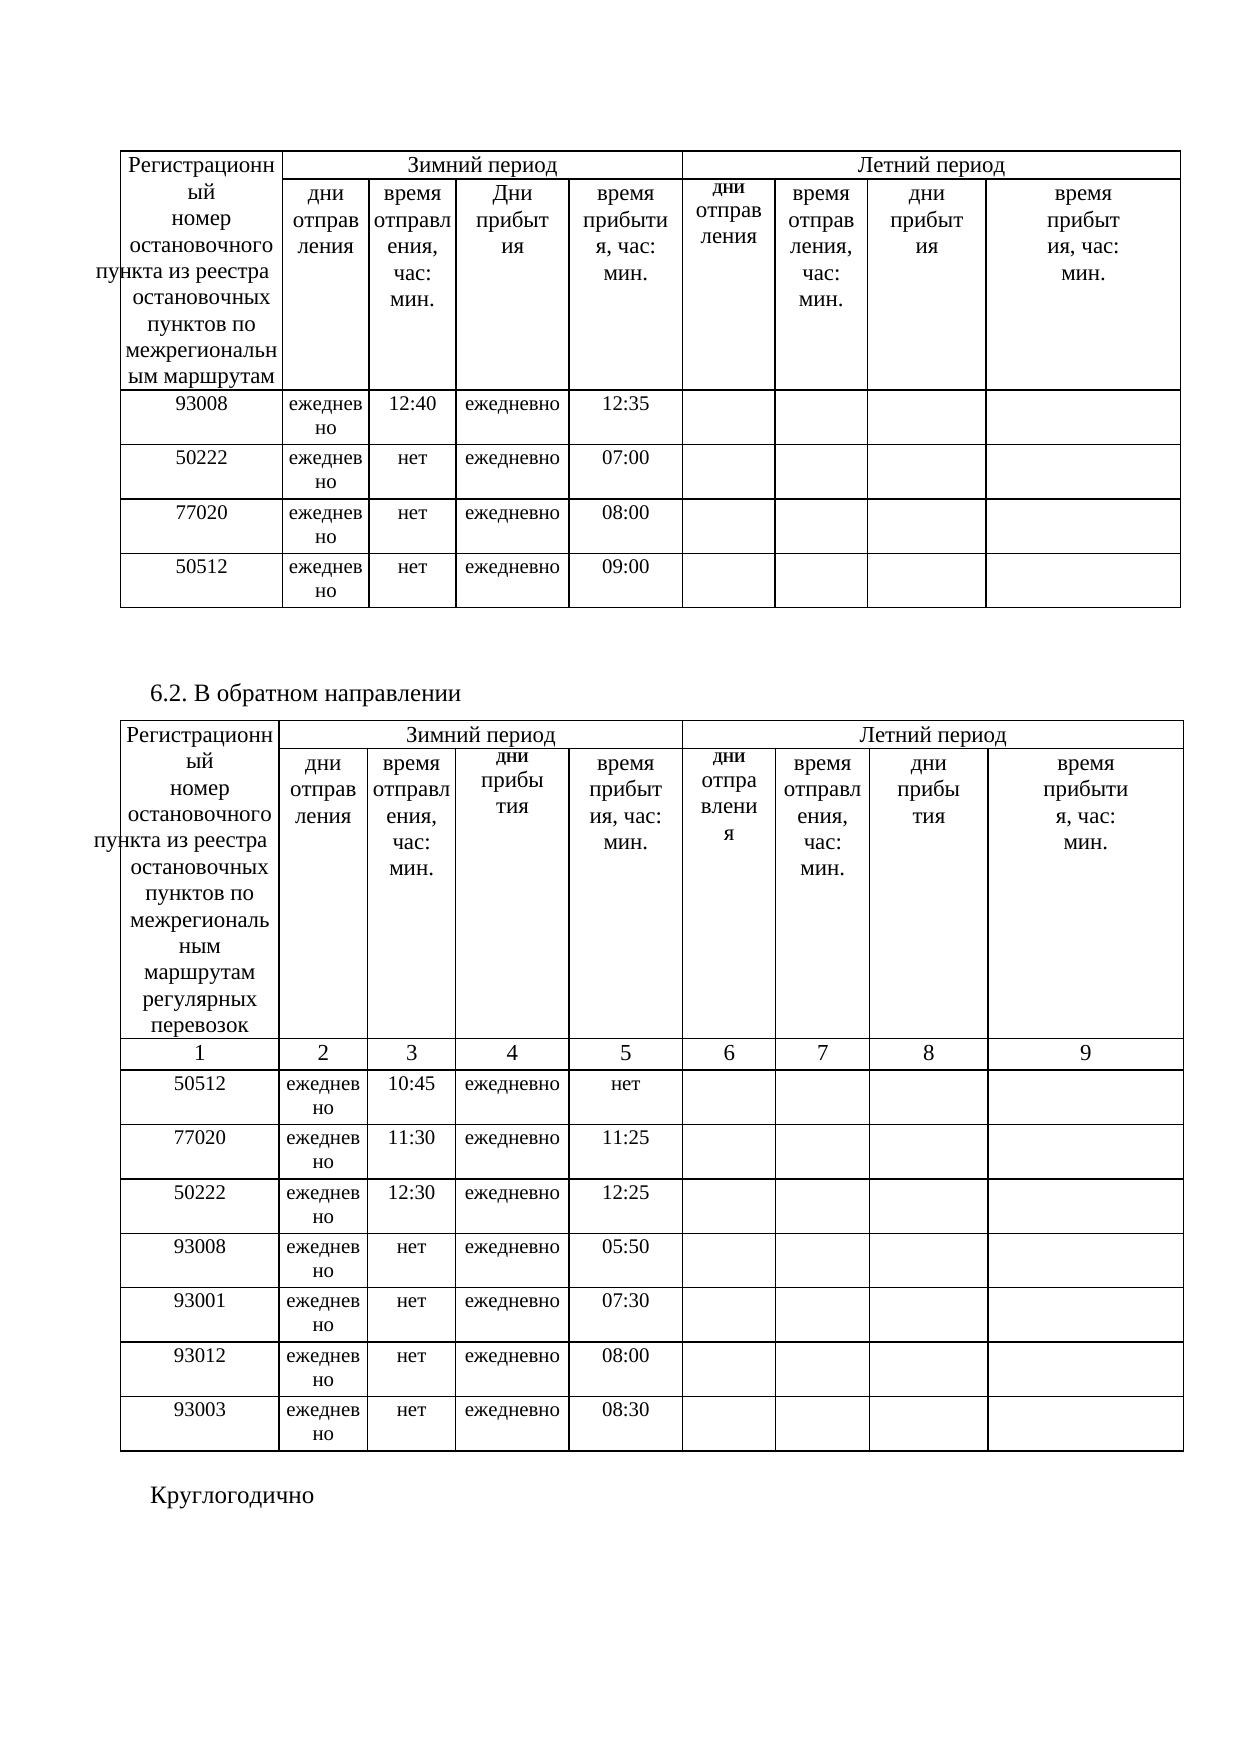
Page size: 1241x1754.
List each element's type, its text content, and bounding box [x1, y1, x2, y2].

table_cell [987, 445, 1180, 498]
table_cell 10:45 [368, 1071, 455, 1124]
table_cell ежедневно [280, 1234, 367, 1287]
table_cell [683, 1180, 775, 1232]
table_cell 93012 [121, 1343, 278, 1396]
table_cell дни прибы тия [870, 749, 987, 1037]
table_header Зимний период [280, 721, 682, 747]
table_cell ежедневно [456, 1180, 568, 1232]
table_cell ежедневно [457, 391, 568, 444]
table_cell [683, 1071, 775, 1124]
table_cell 7 [776, 1039, 869, 1069]
table_cell [776, 554, 867, 607]
table_cell [870, 1288, 987, 1341]
table_cell ежедневно [280, 1288, 367, 1341]
table_cell [868, 445, 985, 498]
text Круглогодично [150, 1480, 1090, 1509]
table_cell дни отправ ления [280, 749, 367, 1037]
table_cell время отправл ения, час: мин. [776, 749, 869, 1037]
table_cell дни отправ ления [283, 180, 368, 389]
table_cell [868, 554, 985, 607]
table_cell 77020 [121, 500, 282, 552]
table_cell ежедневно [457, 554, 568, 607]
table_cell ежедневно [457, 500, 568, 552]
table_cell [987, 391, 1180, 444]
table_cell время прибыти я, час: мин. [989, 749, 1183, 1037]
table_cell нет [370, 445, 455, 498]
table_cell нет [570, 1071, 682, 1124]
table_cell 4 [456, 1039, 568, 1069]
table_cell [776, 500, 867, 552]
table_cell 05:50 [570, 1234, 682, 1287]
table_cell нет [370, 554, 455, 607]
table_cell нет [368, 1288, 455, 1341]
table_cell 12:40 [370, 391, 455, 444]
table_cell [683, 1397, 775, 1450]
table_cell время прибыт ия, час: мин. [987, 180, 1180, 389]
table_cell 11:25 [570, 1125, 682, 1178]
table_cell ежедневно [456, 1343, 568, 1396]
table_cell [776, 1180, 869, 1232]
table_cell ежедневно [280, 1180, 367, 1232]
table_cell [989, 1288, 1183, 1341]
table_cell ежедневно [283, 500, 368, 552]
table_cell дни прибыт ия [868, 180, 985, 389]
table_cell [683, 1234, 775, 1287]
table_cell [683, 500, 774, 552]
table_cell 08:00 [570, 500, 682, 552]
text 6.2. В обратном направлении [150, 678, 1090, 707]
table_cell 6 [683, 1039, 775, 1069]
table_cell [989, 1234, 1183, 1287]
table_cell 3 [368, 1039, 455, 1069]
table_cell ежедневно [280, 1071, 367, 1124]
table_cell [776, 1125, 869, 1178]
table_header Зимний период [283, 152, 682, 178]
table_cell [776, 391, 867, 444]
table_cell [870, 1125, 987, 1178]
table_cell ДНИ прибы тия [456, 749, 568, 1037]
table_cell 8 [870, 1039, 987, 1069]
table_cell 12:30 [368, 1180, 455, 1232]
table_cell [870, 1071, 987, 1124]
table_cell [776, 1397, 869, 1450]
table_cell 2 [280, 1039, 367, 1069]
table_cell [683, 554, 774, 607]
table_cell [989, 1180, 1183, 1232]
table_cell [776, 1071, 869, 1124]
table_cell нет [368, 1397, 455, 1450]
table_cell время отправ ления, час: мин. [776, 180, 867, 389]
table_cell 08:30 [570, 1397, 682, 1450]
table_cell [870, 1343, 987, 1396]
table_cell 77020 [121, 1125, 278, 1178]
table_cell время отправл ения, час: мин. [368, 749, 455, 1037]
table_cell нет [368, 1343, 455, 1396]
table_header Летний период [683, 721, 1183, 747]
table_cell 50512 [121, 554, 282, 607]
table_cell ежедневно [280, 1125, 367, 1178]
table_cell [987, 500, 1180, 552]
table_cell 50222 [121, 445, 282, 498]
table_cell ежедневно [283, 445, 368, 498]
table_cell нет [370, 500, 455, 552]
table_cell [989, 1125, 1183, 1178]
table_cell [870, 1397, 987, 1450]
table_cell ежедневно [283, 554, 368, 607]
table_cell [868, 500, 985, 552]
table_cell ДНИ отправ ления [683, 180, 774, 389]
table_cell 93001 [121, 1288, 278, 1341]
table_header Регистрационный номер остановочного пункта из реестра остановочных пунктов по межрегиональным маршрутам регулярных перевозок [121, 721, 278, 1037]
table_cell [987, 554, 1180, 607]
table_cell 08:00 [570, 1343, 682, 1396]
table_cell время прибыти я, час: мин. [570, 180, 682, 389]
table_cell 9 [989, 1039, 1183, 1069]
table_cell время прибыт ия, час: мин. [570, 749, 682, 1037]
table_cell ежедневно [456, 1234, 568, 1287]
table_cell [989, 1071, 1183, 1124]
table_cell Дни прибыт ия [457, 180, 568, 389]
table_cell 93008 [121, 1234, 278, 1287]
table_cell 09:00 [570, 554, 682, 607]
table_cell ДНИ отпра влени я [683, 749, 775, 1037]
table_cell 5 [570, 1039, 682, 1069]
table_header Летний период [683, 152, 1180, 178]
table_cell 1 [121, 1039, 278, 1069]
table_cell [776, 1343, 869, 1396]
table_cell ежедневно [456, 1125, 568, 1178]
table_cell 12:35 [570, 391, 682, 444]
table_cell ежедневно [280, 1397, 367, 1450]
table_cell ежедневно [456, 1397, 568, 1450]
table_cell [870, 1234, 987, 1287]
table_cell 07:00 [570, 445, 682, 498]
table_cell [683, 445, 774, 498]
table_cell [683, 1288, 775, 1341]
table_cell [870, 1180, 987, 1232]
table_cell [989, 1397, 1183, 1450]
table_cell [776, 1234, 869, 1287]
table_cell [776, 445, 867, 498]
table_cell 50222 [121, 1180, 278, 1232]
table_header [121, 152, 282, 389]
table_cell ежедневно [456, 1288, 568, 1341]
table_cell [989, 1343, 1183, 1396]
table_cell [683, 1125, 775, 1178]
table_cell 12:25 [570, 1180, 682, 1232]
table_cell 93008 [121, 391, 282, 444]
table_cell ежедневно [280, 1343, 367, 1396]
table_cell [868, 391, 985, 444]
table_cell [683, 391, 774, 444]
table_cell 50512 [121, 1071, 278, 1124]
table_cell 93003 [121, 1397, 278, 1450]
table_cell нет [368, 1234, 455, 1287]
table_cell ежедневно [283, 391, 368, 444]
table_cell 11:30 [368, 1125, 455, 1178]
table_cell ежедневно [456, 1071, 568, 1124]
table_cell время отправл ения, час: мин. [370, 180, 455, 389]
table_cell [776, 1288, 869, 1341]
table_cell 07:30 [570, 1288, 682, 1341]
table_cell ежедневно [457, 445, 568, 498]
table_cell [683, 1343, 775, 1396]
